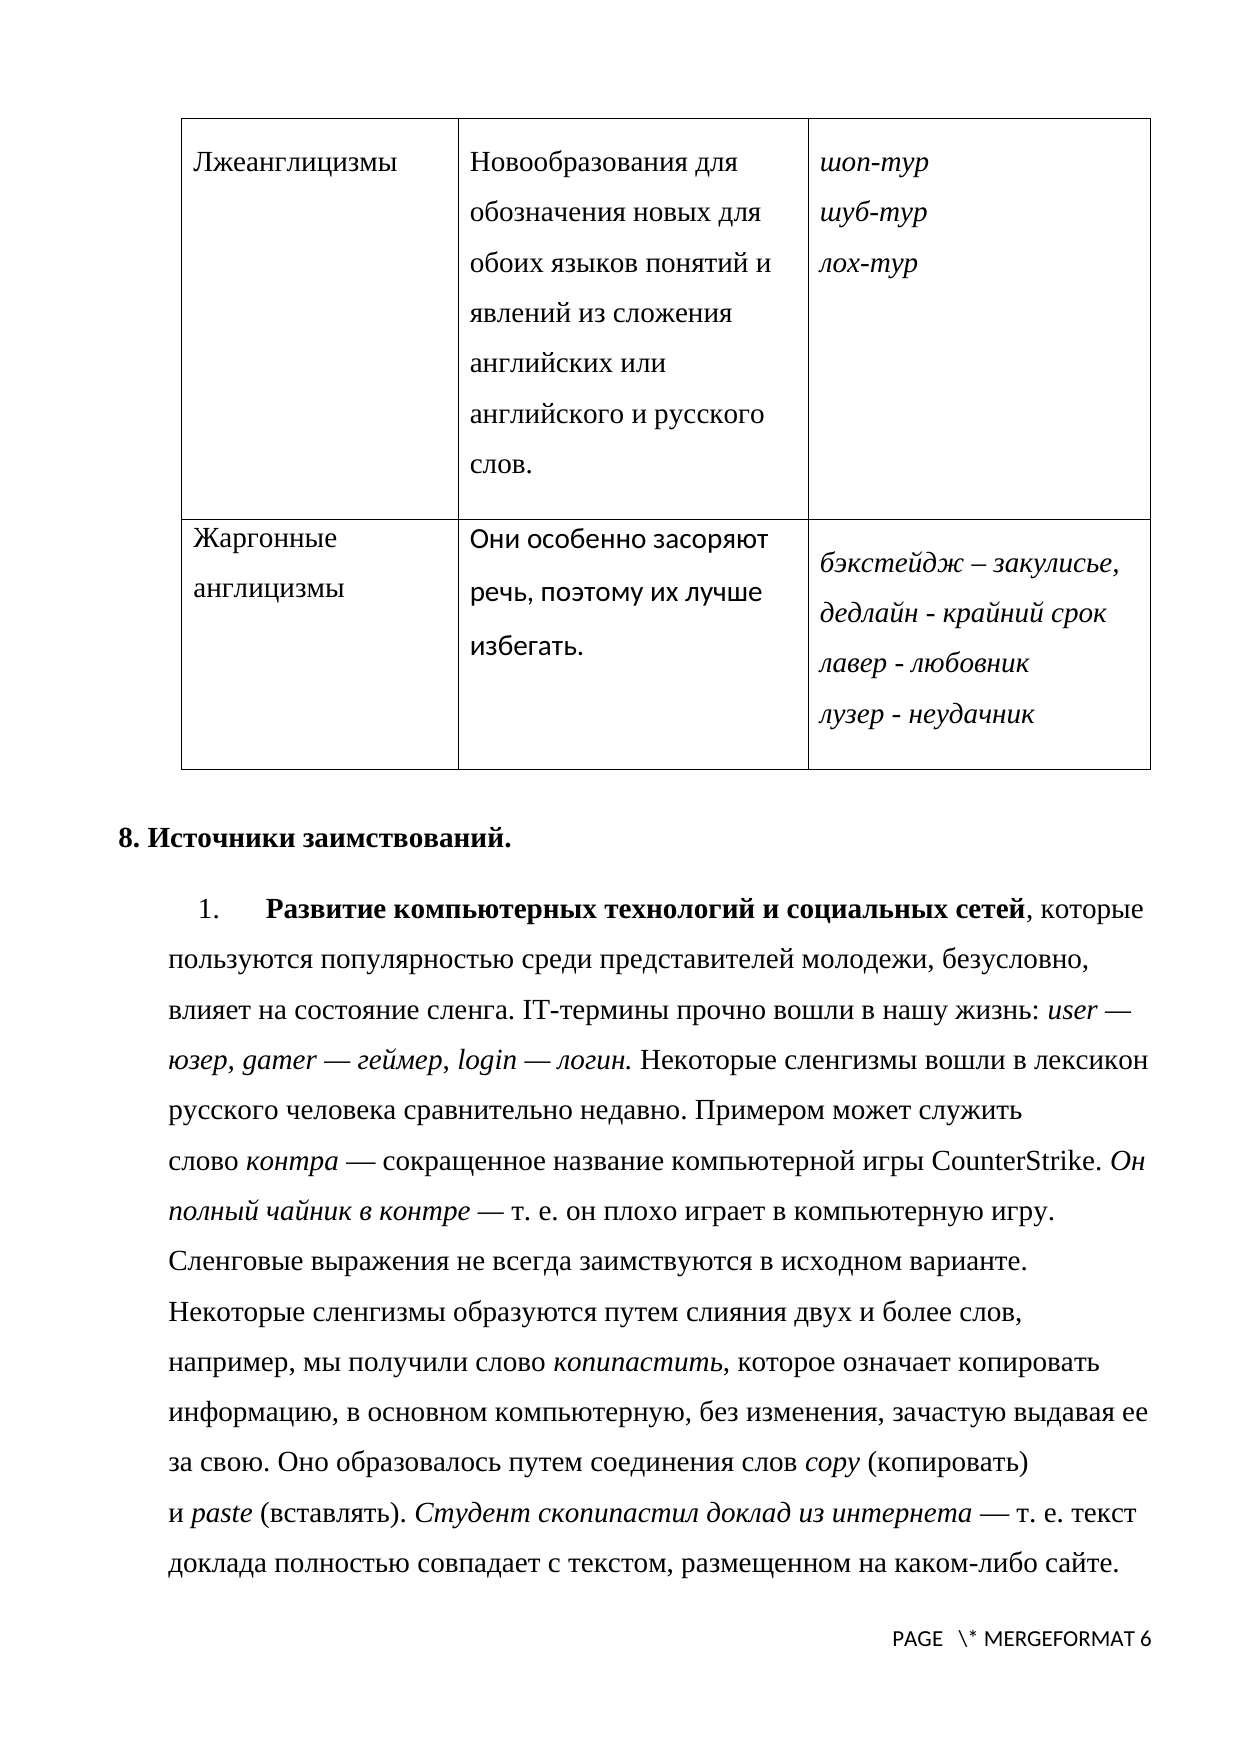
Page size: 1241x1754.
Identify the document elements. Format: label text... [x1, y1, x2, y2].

table_cell Новообразования для обозначения новых для обоих языков понятий и явлений из сложения английских или английского и русского слов. [459, 119, 808, 519]
table_cell Они особенно засоряют речь, поэтому их лучше избегать. [459, 520, 808, 769]
table_cell шоп-тур шуб-тур лох-тур [809, 119, 1150, 519]
text 8. Источники заимствований. [118, 820, 1152, 853]
list Развитие компьютерных технологий и социальных сетей, которые пользуются популярностью среди представителей молодежи, безусловно, влияет на состояние сленга. IT-термины прочно вошли в нашу жизнь: user — юзер, gamer — геймер, login — логин. Некоторые сленгизмы вошли в лексикон русского человека сравнительно недавно. Примером может служить слово контра — сокращенное название компьютерной игры CounterStrike. Он полный чайник в контре — т. е. он плохо играет в компьютерную игру. Сленговые выражения не всегда заимствуются в исходном варианте. Некоторые сленгизмы образуются путем слияния двух и более слов, например, мы получили слово копипастить, которое означает копировать информацию, в основном компьютерную, без изменения, зачастую выдавая ее за свою. Оно образовалось путем соединения слов copy (копировать) и paste (вставлять). Студент скопипастил доклад из интернета — т. е. текст доклада полностью совпадает с текстом, размещенном на каком-либо сайте. [168, 891, 1152, 1579]
table_cell бэкстейдж – закулисье, дедлайн - крайний срок лавер - любовник лузер - неудачник [809, 520, 1150, 769]
table_cell Жаргонные англицизмы [182, 520, 458, 769]
table_cell Лжеанглицизмы [182, 119, 458, 519]
